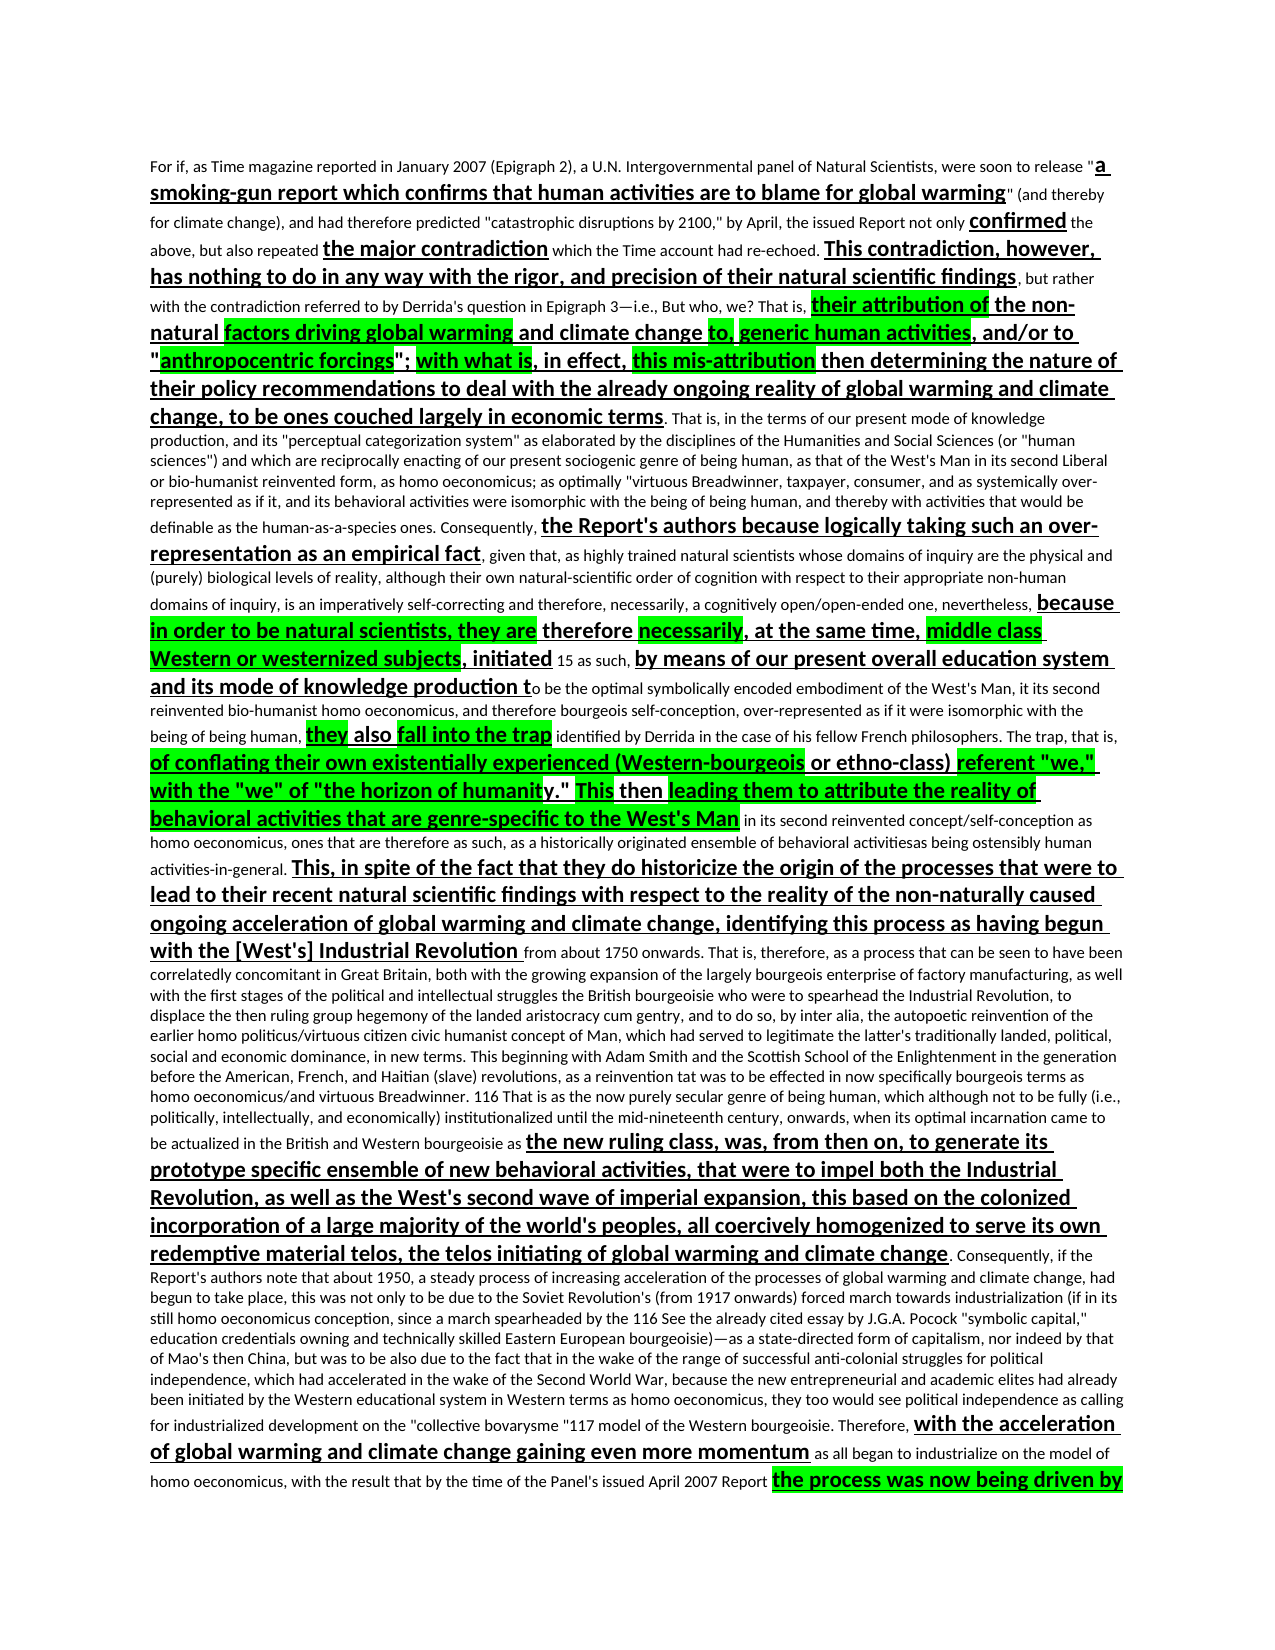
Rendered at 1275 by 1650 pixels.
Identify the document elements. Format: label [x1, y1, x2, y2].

text [150, 150, 1125, 1493]
